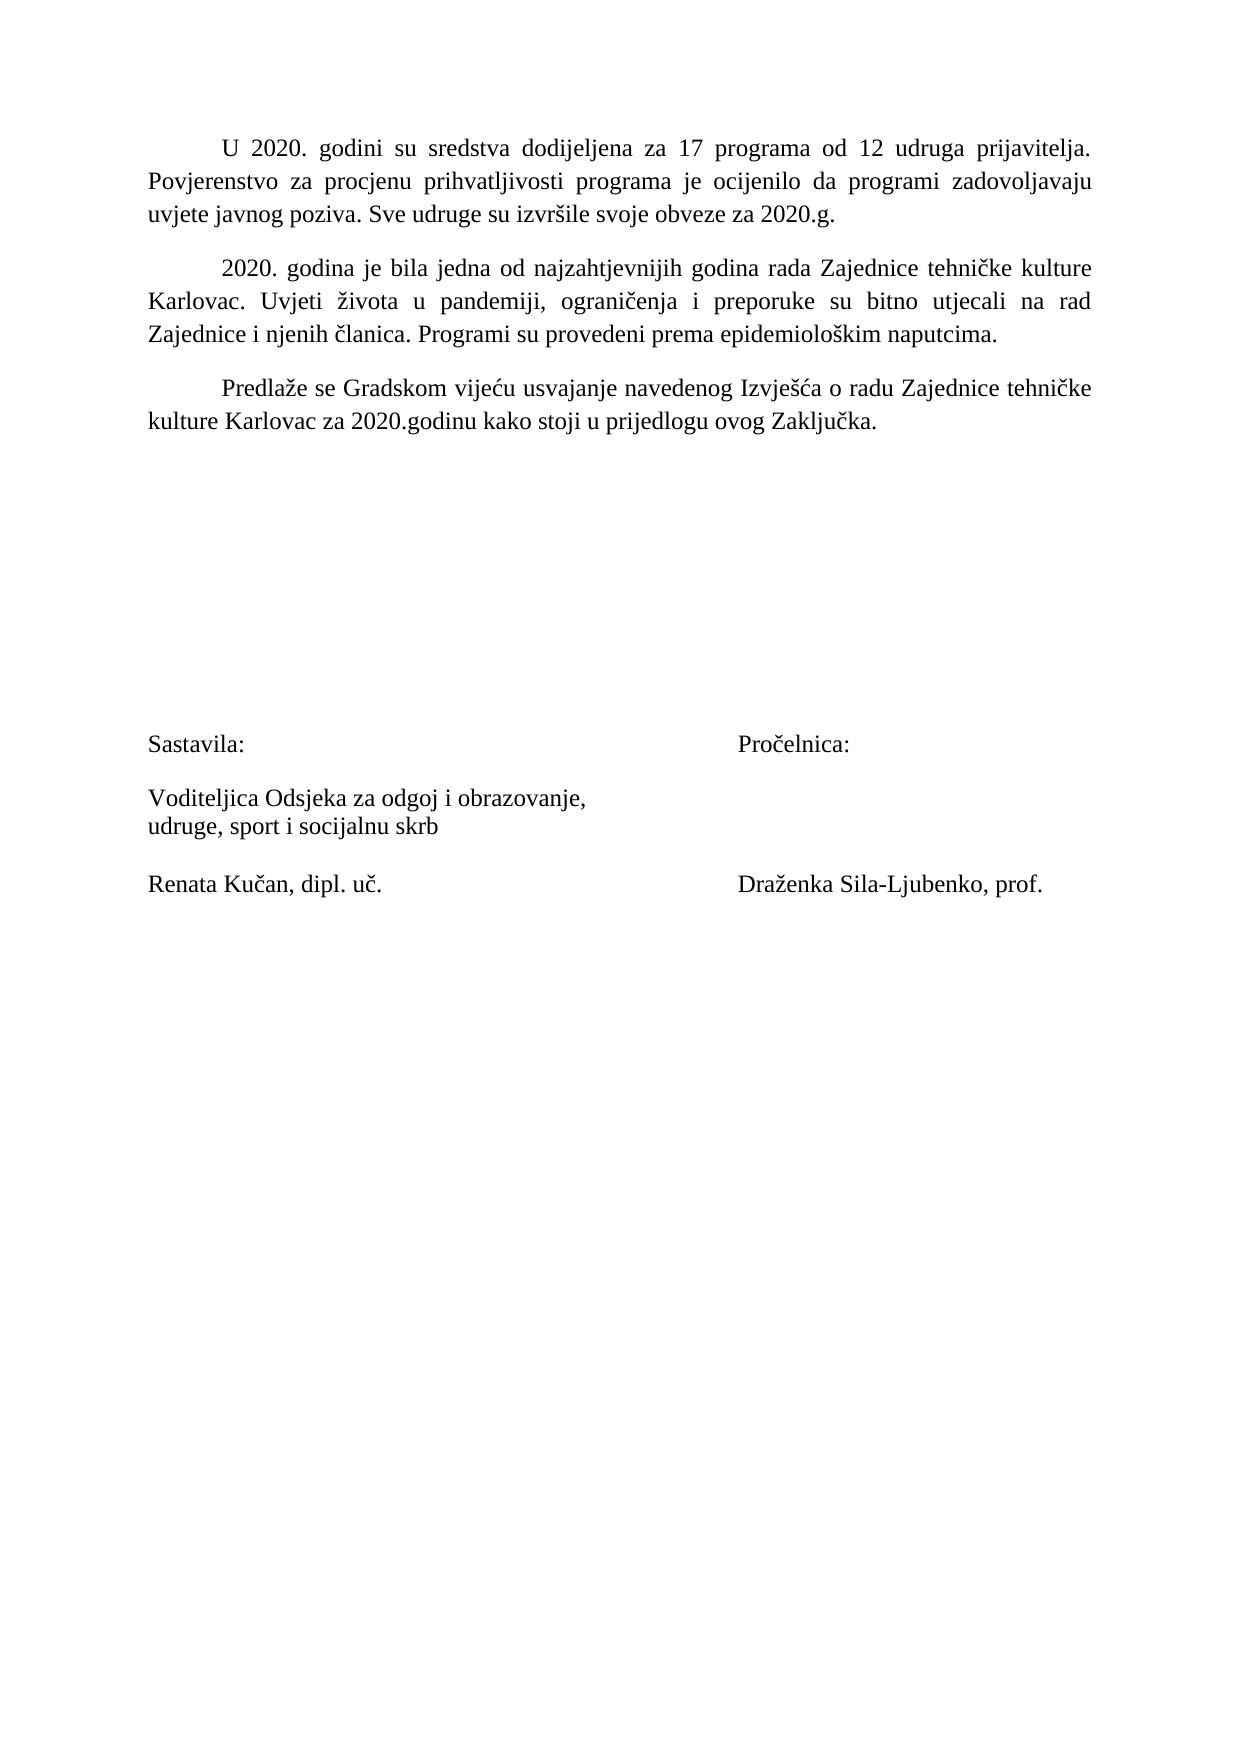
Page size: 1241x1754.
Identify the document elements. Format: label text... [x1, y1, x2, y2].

text udruge, sport i socijalnu skrb [148, 811, 1093, 840]
text 2020. godina je bila jedna od najzahtjevnijih godina rada Zajednice tehničke kulture Karlovac. Uvjeti života u pandemiji, ograničenja i preporuke su bitno utjecali na rad Zajednice i njenih članica. Programi su provedeni prema epidemiološkim naputcima. [148, 253, 1093, 348]
text U 2020. godini su sredstva dodijeljena za 17 programa od 12 udruga prijavitelja. Povjerenstvo za procjenu prihvatljivosti programa je ocijenilo da programi zadovoljavaju uvjete javnog poziva. Sve udruge su izvršile svoje obveze za 2020.g. [148, 133, 1093, 228]
text Voditeljica Odsjeka za odgoj i obrazovanje, [148, 783, 1093, 811]
text Predlaže se Gradskom vijeću usvajanje navedenog Izvješća o radu Zajednice tehničke kulture Karlovac za 2020.godinu kako stoji u prijedlogu ovog Zaključka. [148, 373, 1093, 434]
text Renata Kučan, dipl. uč. Draženka Sila-Ljubenko, prof. [148, 869, 1093, 898]
text Sastavila: Pročelnica: [148, 729, 1093, 758]
